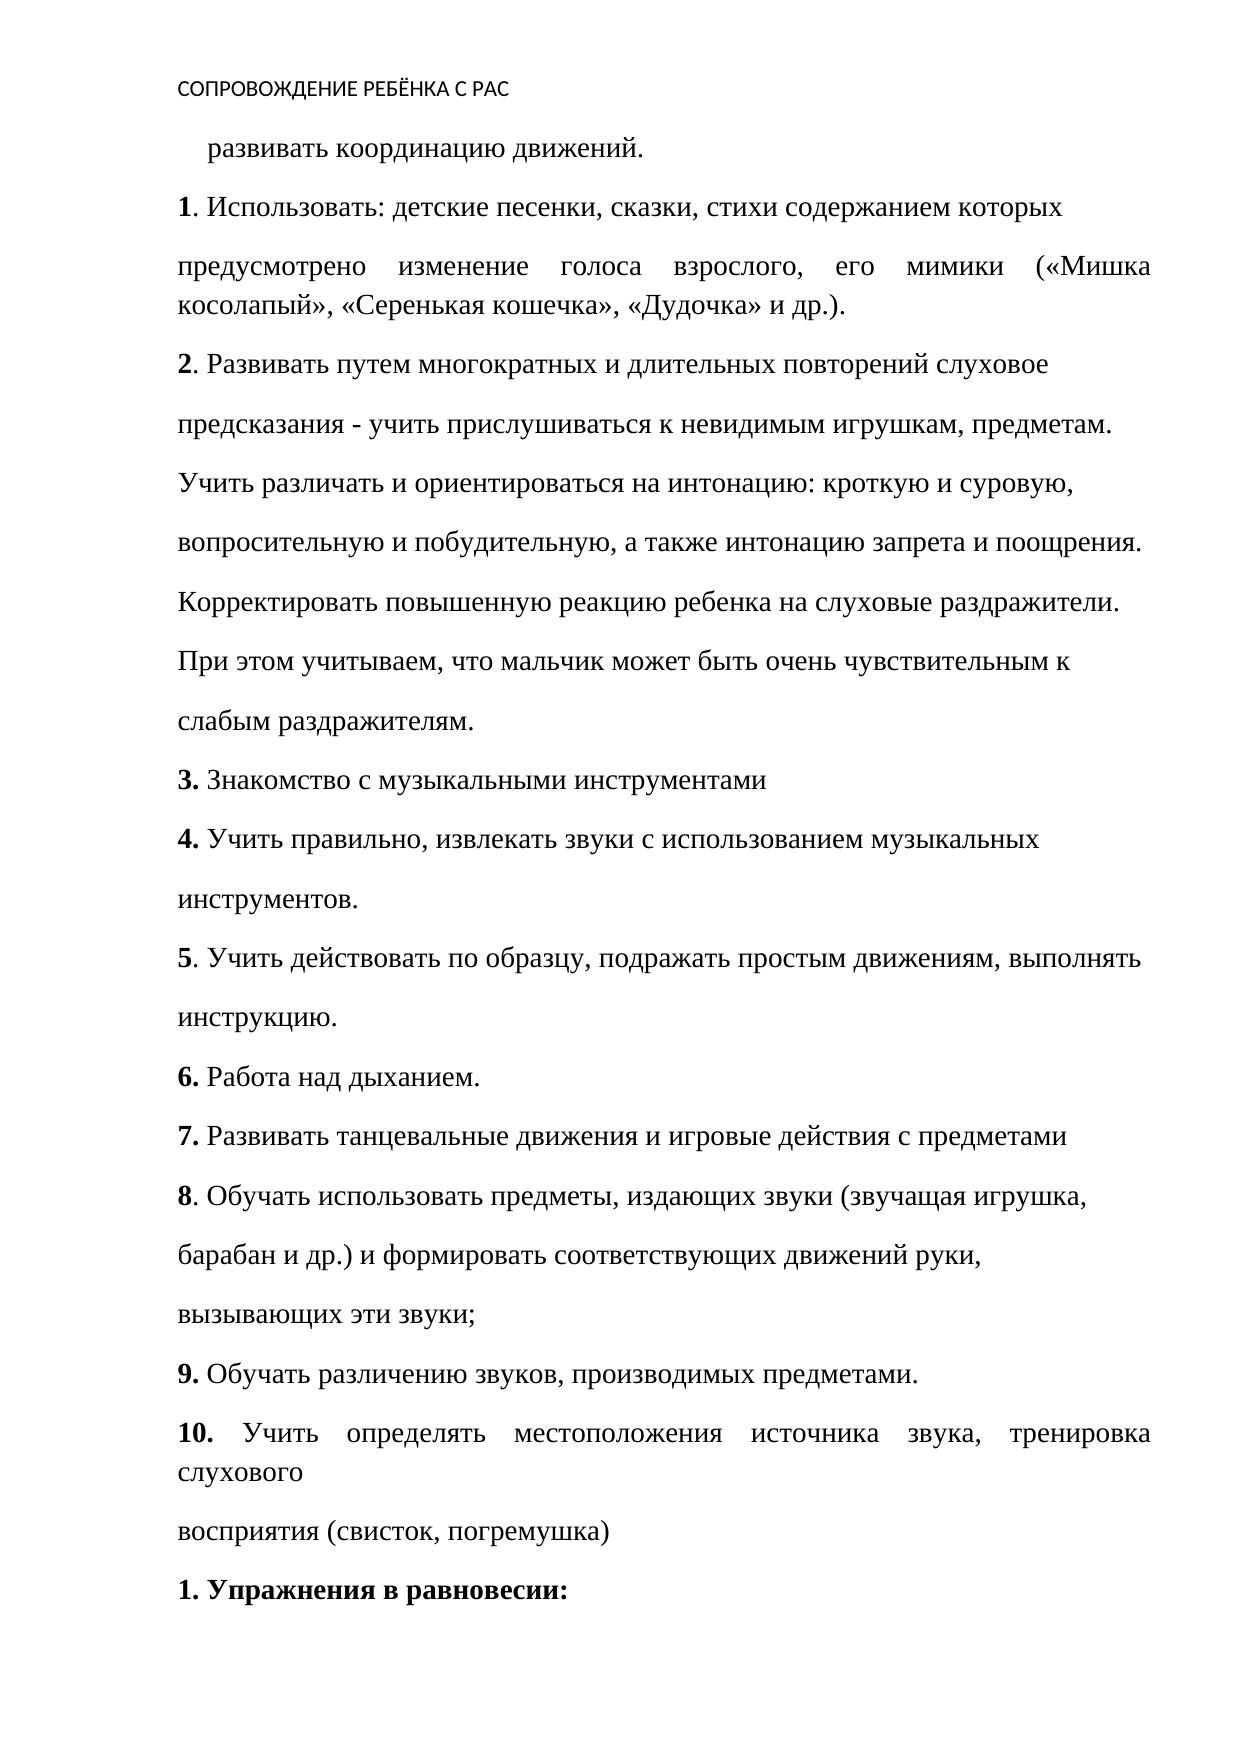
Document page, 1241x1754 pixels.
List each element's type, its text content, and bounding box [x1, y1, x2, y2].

text 1. Упражнения в равновесии: [177, 1572, 1152, 1606]
text восприятия (свисток, погремушка) [177, 1513, 1152, 1547]
text предусмотрено изменение голоса взрослого, его мимики («Мишка косолапый», «Серенькая кошечка», «Дудочка» и др.). [177, 248, 1152, 321]
text  развивать координацию движений. [177, 130, 1152, 163]
text 4. Учить правильно, извлекать звуки с использованием музыкальных [177, 821, 1152, 855]
text инструментов. [177, 881, 1152, 914]
text Корректировать повышенную реакцию ребенка на слуховые раздражители. [177, 584, 1152, 617]
text 9. Обучать различению звуков, производимых предметами. [177, 1356, 1152, 1389]
text вызывающих эти звуки; [177, 1296, 1152, 1330]
text При этом учитываем, что мальчик может быть очень чувствительным к [177, 643, 1152, 677]
text инструкцию. [177, 999, 1152, 1033]
text 5. Учить действовать по образцу, подражать простым движениям, выполнять [177, 940, 1152, 974]
text 3. Знакомство с музыкальными инструментами [177, 762, 1152, 796]
text 7. Развивать танцевальные движения и игровые действия с предметами [177, 1118, 1152, 1152]
text 10. Учить определять местоположения источника звука, тренировка слухового [177, 1415, 1152, 1487]
text 1. Использовать: детские песенки, сказки, стихи содержанием которых [177, 189, 1152, 223]
text слабым раздражителям. [177, 703, 1152, 736]
text предсказания - учить прислушиваться к невидимым игрушкам, предметам. [177, 406, 1152, 439]
text Учить различать и ориентироваться на интонацию: кроткую и суровую, [177, 465, 1152, 499]
text 2. Развивать путем многократных и длительных повторений слуховое [177, 346, 1152, 380]
text 8. Обучать использовать предметы, издающих звуки (звучащая игрушка, [177, 1178, 1152, 1211]
text вопросительную и побудительную, а также интонацию запрета и поощрения. [177, 524, 1152, 558]
text барабан и др.) и формировать соответствующих движений руки, [177, 1237, 1152, 1271]
text 6. Работа над дыханием. [177, 1059, 1152, 1092]
